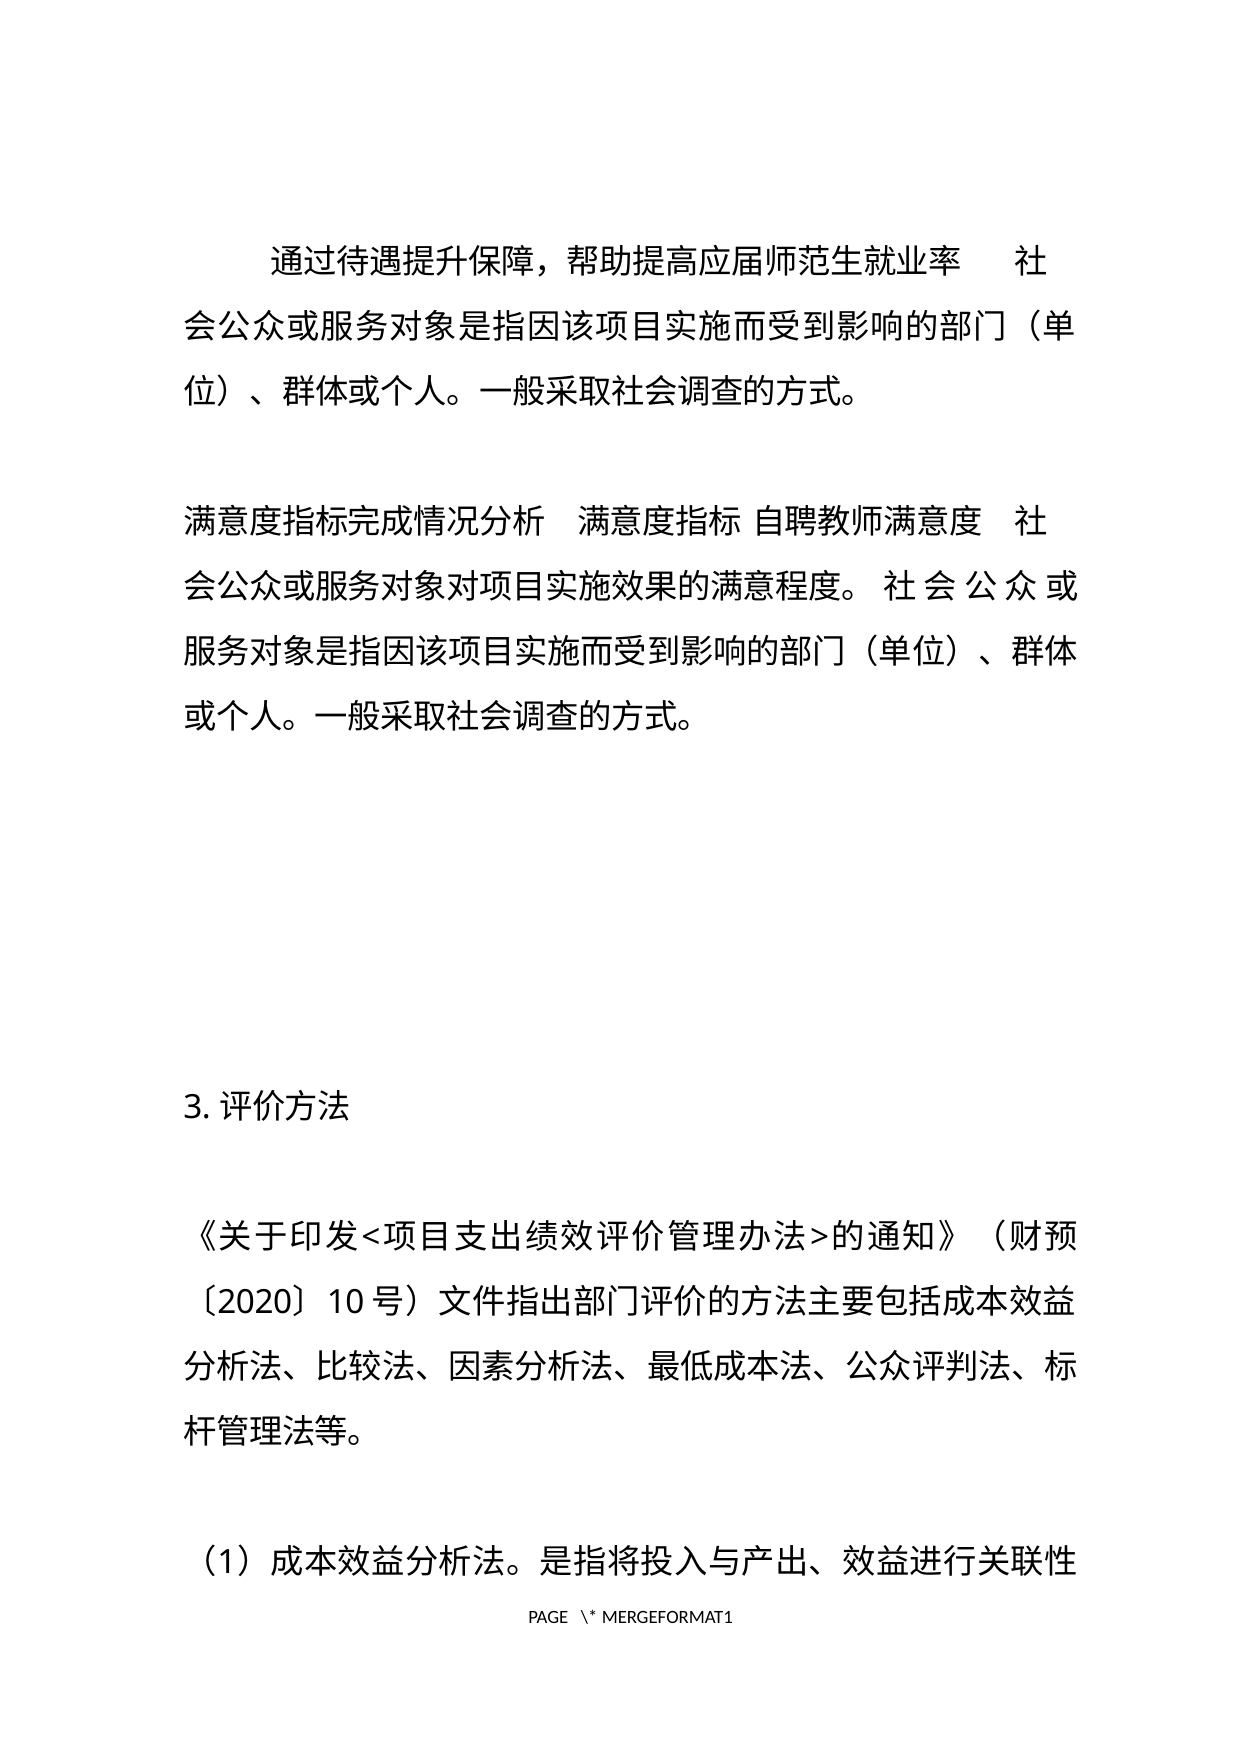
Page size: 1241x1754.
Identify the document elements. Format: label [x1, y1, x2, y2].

text [183, 162, 1078, 1592]
